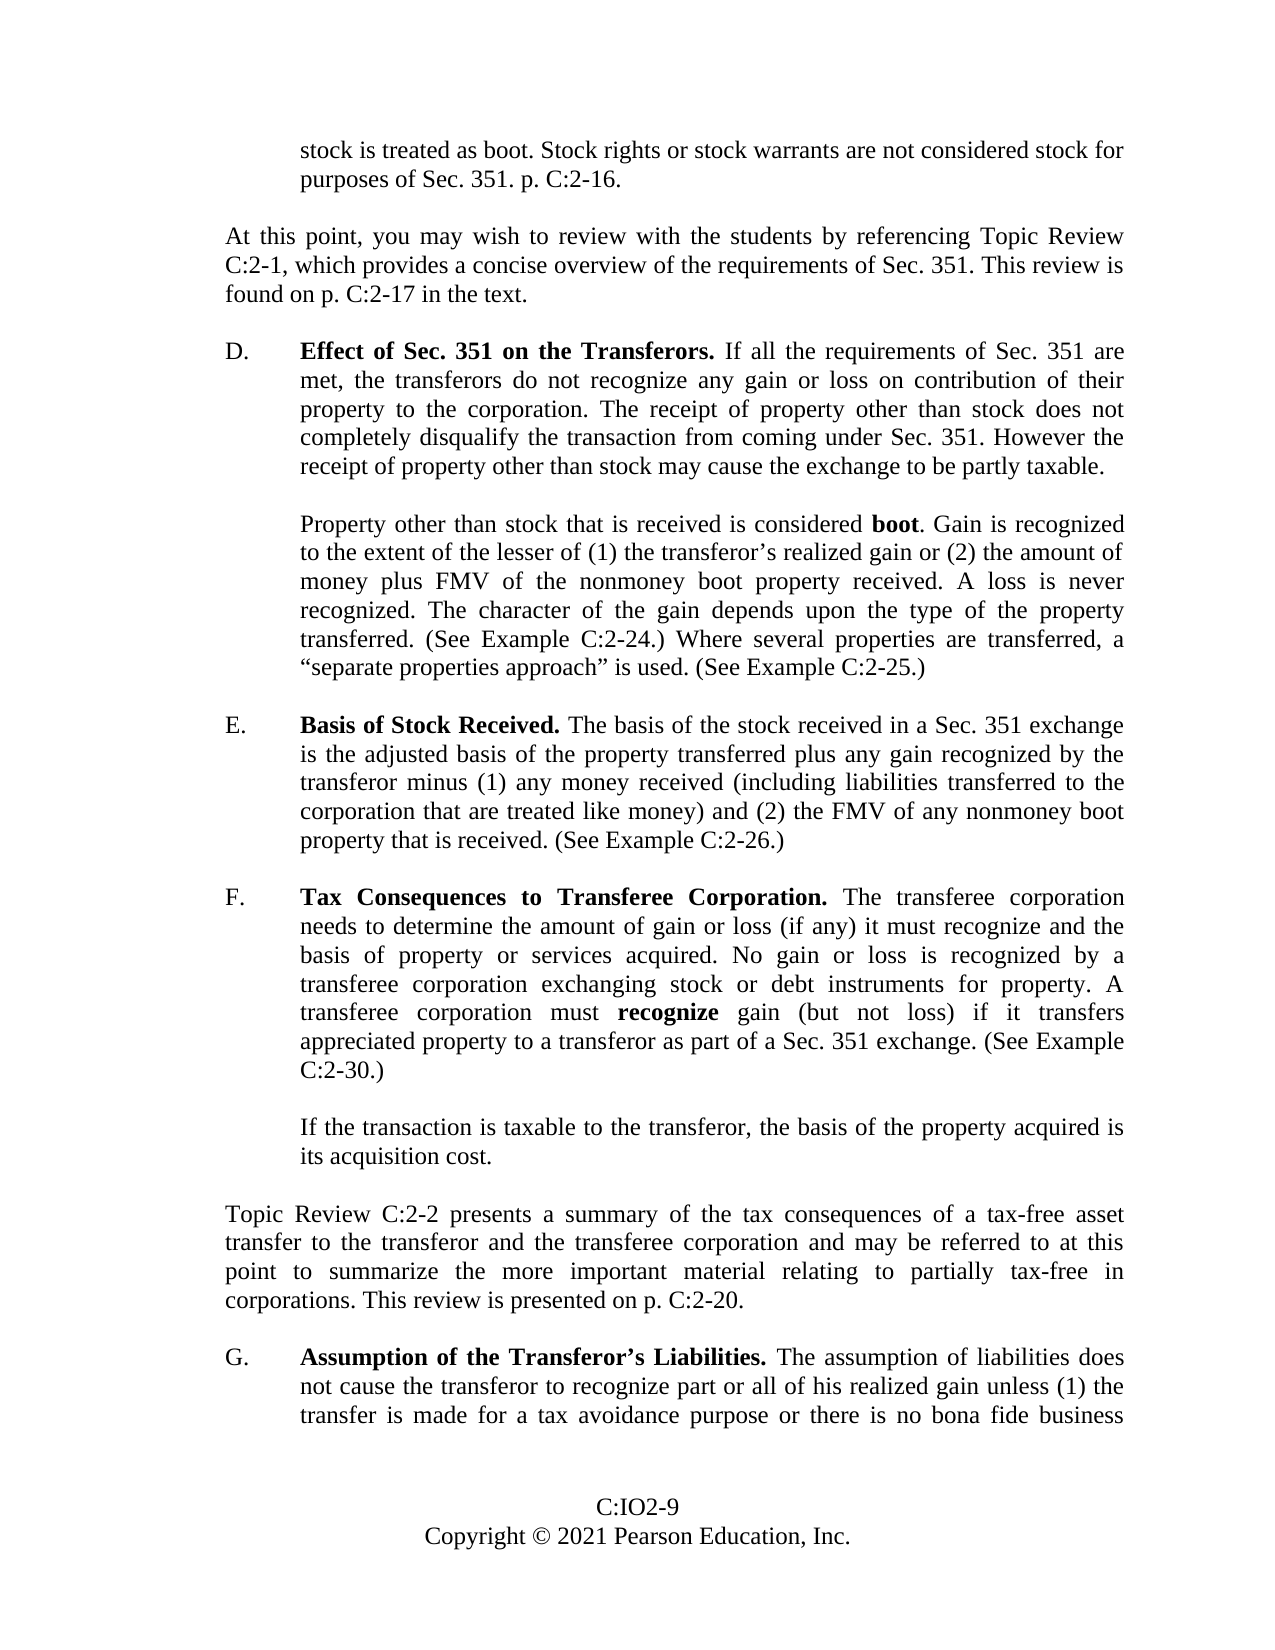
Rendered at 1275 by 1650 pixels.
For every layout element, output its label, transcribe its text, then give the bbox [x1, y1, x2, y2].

text E. Basis of Stock Received. The basis of the stock received in a Sec. 351 exchange is the adjusted basis of the property transferred plus any gain recognized by the transferor minus (1) any money received (including liabilities transferred to the corporation that are treated like money) and (2) the FMV of any nonmoney boot property that is received. (See Example C:2-26.) [225, 710, 1125, 854]
text F. Tax Consequences to Transferee Corporation. The transferee corporation needs to determine the amount of gain or loss (if any) it must recognize and the basis of property or services acquired. No gain or loss is recognized by a transferee corporation exchanging stock or debt instruments for property. A transferee corporation must recognize gain (but not loss) if it transfers appreciated property to a transferor as part of a Sec. 351 exchange. (See Example C:2-30.) [225, 882, 1125, 1084]
text If the transaction is taxable to the transferor, the basis of the property acquired is its acquisition cost. [300, 1112, 1125, 1170]
text At this point, you may wish to review with the students by referencing Topic Review C:2-1, which provides a concise overview of the requirements of Sec. 351. This review is found on p. C:2-17 in the text. [225, 221, 1125, 307]
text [225, 1342, 1125, 1429]
text Topic Review C:2-2 presents a summary of the tax consequences of a tax-free asset transfer to the transferor and the transferee corporation and may be referred to at this point to summarize the more important material relating to partially tax-free in corporations. This review is presented on p. C:2-20. [225, 1199, 1125, 1314]
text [225, 135, 1125, 192]
text Property other than stock that is received is considered boot. Gain is recognized to the extent of the lesser of (1) the transferor’s realized gain or (2) the amount of money plus FMV of the nonmoney boot property received. A loss is never recognized. The character of the gain depends upon the type of the property transferred. (See Example C:2-24.) Where several properties are transferred, a “separate properties approach” is used. (See Example C:2-25.) [300, 509, 1125, 681]
text D. Effect of Sec. 351 on the Transferors. If all the requirements of Sec. 351 are met, the transferors do not recognize any gain or loss on contribution of their property to the corporation. The receipt of property other than stock does not completely disqualify the transaction from coming under Sec. 351. However the receipt of property other than stock may cause the exchange to be partly taxable. [225, 336, 1125, 480]
